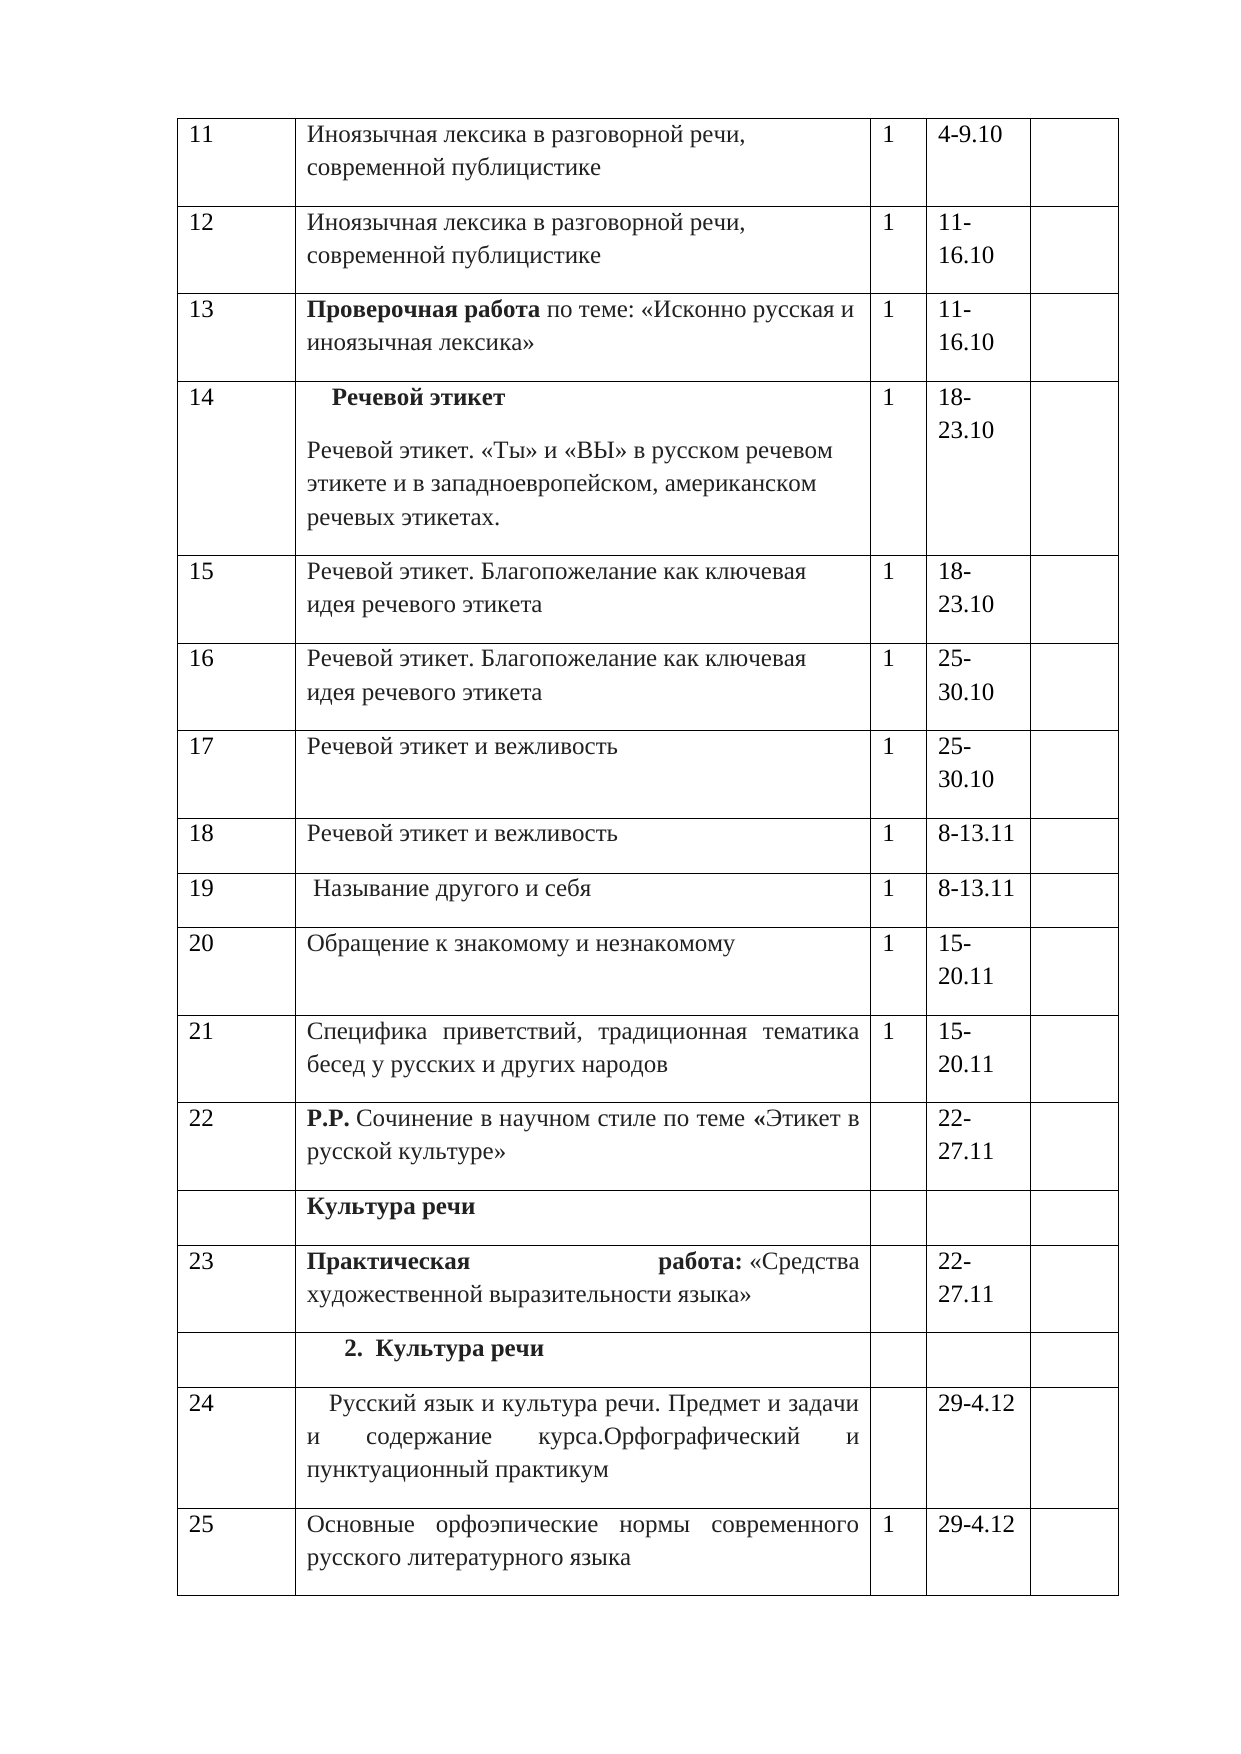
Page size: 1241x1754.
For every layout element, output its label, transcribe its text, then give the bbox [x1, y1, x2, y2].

table_cell Специфика приветствий, традиционная тематика бесед у русских и других народов [296, 1016, 870, 1102]
table_cell 17 [178, 731, 295, 817]
table_cell [1031, 731, 1118, 817]
table_cell 29-4.12 [927, 1509, 1030, 1595]
table_cell 1 [871, 819, 926, 872]
table_cell Речевой этикет и вежливость [296, 819, 870, 872]
table_cell [1031, 1191, 1118, 1245]
table_cell [178, 1333, 295, 1387]
table_cell 8-13.11 [927, 819, 1030, 872]
table_cell 1 [871, 1509, 926, 1595]
table_cell Речевой этикет. Благопожелание как ключевая идея речевого этикета [296, 644, 870, 730]
table_cell Р.Р. Сочинение в научном стиле по теме «Этикет в русской культуре» [296, 1103, 870, 1190]
table_cell 4-9.10 [927, 119, 1030, 206]
table_cell 19 [178, 874, 295, 927]
table_cell Иноязычная лексика в разговорной речи, современной публицистике [296, 207, 870, 293]
table_cell Речевой этикет и вежливость [296, 731, 870, 817]
table_cell 22-27.11 [927, 1103, 1030, 1190]
table_cell [871, 1191, 926, 1245]
table_cell 1 [871, 1016, 926, 1102]
table_cell Основные орфоэпические нормы современного русского литературного языка [296, 1509, 870, 1595]
table_cell 2. Культура речи [296, 1333, 870, 1387]
table_cell 29-4.12 [927, 1388, 1030, 1508]
table_cell [1031, 556, 1118, 642]
table_cell 18-23.10 [927, 556, 1030, 642]
table_cell [1031, 1246, 1118, 1332]
table_cell 25 [178, 1509, 295, 1595]
table_cell [1031, 1333, 1118, 1387]
table_cell [1031, 294, 1118, 381]
table_cell 25-30.10 [927, 644, 1030, 730]
table_cell [927, 1191, 1030, 1245]
table_cell 1 [871, 874, 926, 927]
table_cell 22 [178, 1103, 295, 1190]
table_cell [1031, 1103, 1118, 1190]
table_cell 1 [871, 207, 926, 293]
table_cell 16 [178, 644, 295, 730]
table_cell [1031, 382, 1118, 555]
table_cell 15-20.11 [927, 928, 1030, 1015]
table_cell 11 [178, 119, 295, 206]
table_cell [871, 1388, 926, 1508]
table_cell Называние другого и себя [296, 874, 870, 927]
table_cell 24 [178, 1388, 295, 1508]
table_cell 1 [871, 644, 926, 730]
table_cell Речевой этикет Речевой этикет. «Ты» и «ВЫ» в русском речевом этикете и в западноевропейском, американском речевых этикетах. [296, 382, 870, 555]
table_cell Русский язык и культура речи. Предмет и задачи и содержание курса.Орфографический и пунктуационный практикум [296, 1388, 870, 1508]
table_cell 23 [178, 1246, 295, 1332]
table_cell [1031, 928, 1118, 1015]
table_cell Обращение к знакомому и незнакомому [296, 928, 870, 1015]
table_cell 11-16.10 [927, 294, 1030, 381]
table_cell Проверочная работа по теме: «Исконно русская и иноязычная лексика» [296, 294, 870, 381]
table_cell 1 [871, 294, 926, 381]
table_cell [871, 1103, 926, 1190]
table_cell 18 [178, 819, 295, 872]
table_cell [871, 1333, 926, 1387]
table_cell Иноязычная лексика в разговорной речи, современной публицистике [296, 119, 870, 206]
table_cell [1031, 874, 1118, 927]
table_cell 1 [871, 119, 926, 206]
table_cell 1 [871, 382, 926, 555]
table_cell [1031, 819, 1118, 872]
table_cell 13 [178, 294, 295, 381]
table_cell 12 [178, 207, 295, 293]
table_cell [1031, 1509, 1118, 1595]
table_cell 15-20.11 [927, 1016, 1030, 1102]
table_cell [178, 1191, 295, 1245]
table_cell Культура речи [296, 1191, 870, 1245]
table_cell 8-13.11 [927, 874, 1030, 927]
table_cell [1031, 119, 1118, 206]
table_cell 18-23.10 [927, 382, 1030, 555]
table_cell 1 [871, 928, 926, 1015]
table_cell [871, 1246, 926, 1332]
table_cell Речевой этикет. Благопожелание как ключевая идея речевого этикета [296, 556, 870, 642]
table_cell 11-16.10 [927, 207, 1030, 293]
table_cell [1031, 1388, 1118, 1508]
table_cell 15 [178, 556, 295, 642]
table_cell 22-27.11 [927, 1246, 1030, 1332]
table_cell [1031, 1016, 1118, 1102]
table_cell [1031, 644, 1118, 730]
table_cell 14 [178, 382, 295, 555]
table_cell 1 [871, 731, 926, 817]
table_cell [927, 1333, 1030, 1387]
table_cell Практическая работа: «Средства художественной выразительности языка» [296, 1246, 870, 1332]
table_cell 21 [178, 1016, 295, 1102]
table_cell 25-30.10 [927, 731, 1030, 817]
table_cell 1 [871, 556, 926, 642]
table_cell [1031, 207, 1118, 293]
table_cell 20 [178, 928, 295, 1015]
